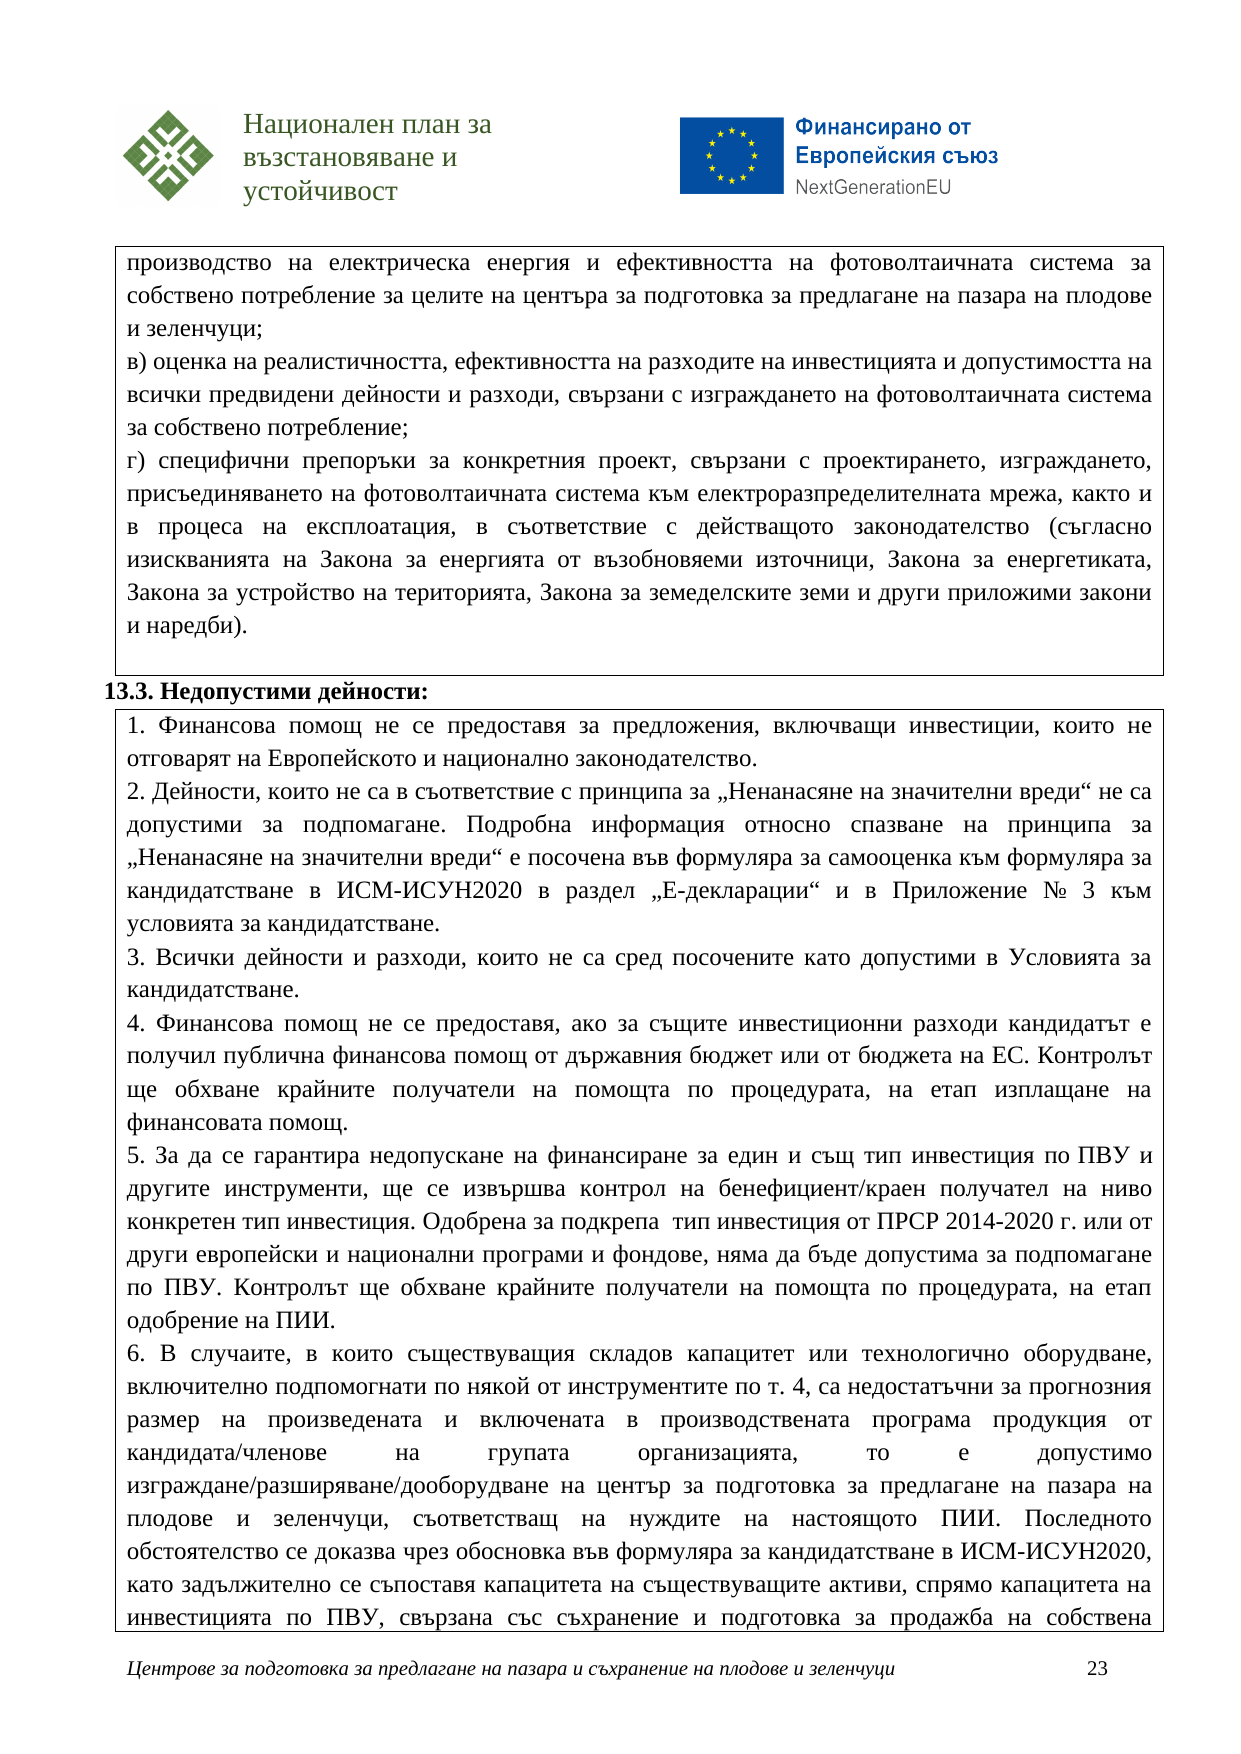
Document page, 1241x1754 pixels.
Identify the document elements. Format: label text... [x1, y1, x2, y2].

subtitle 13.3. Недопустими дейности: [103, 676, 1108, 705]
picture [672, 105, 1028, 204]
picture [114, 105, 222, 206]
